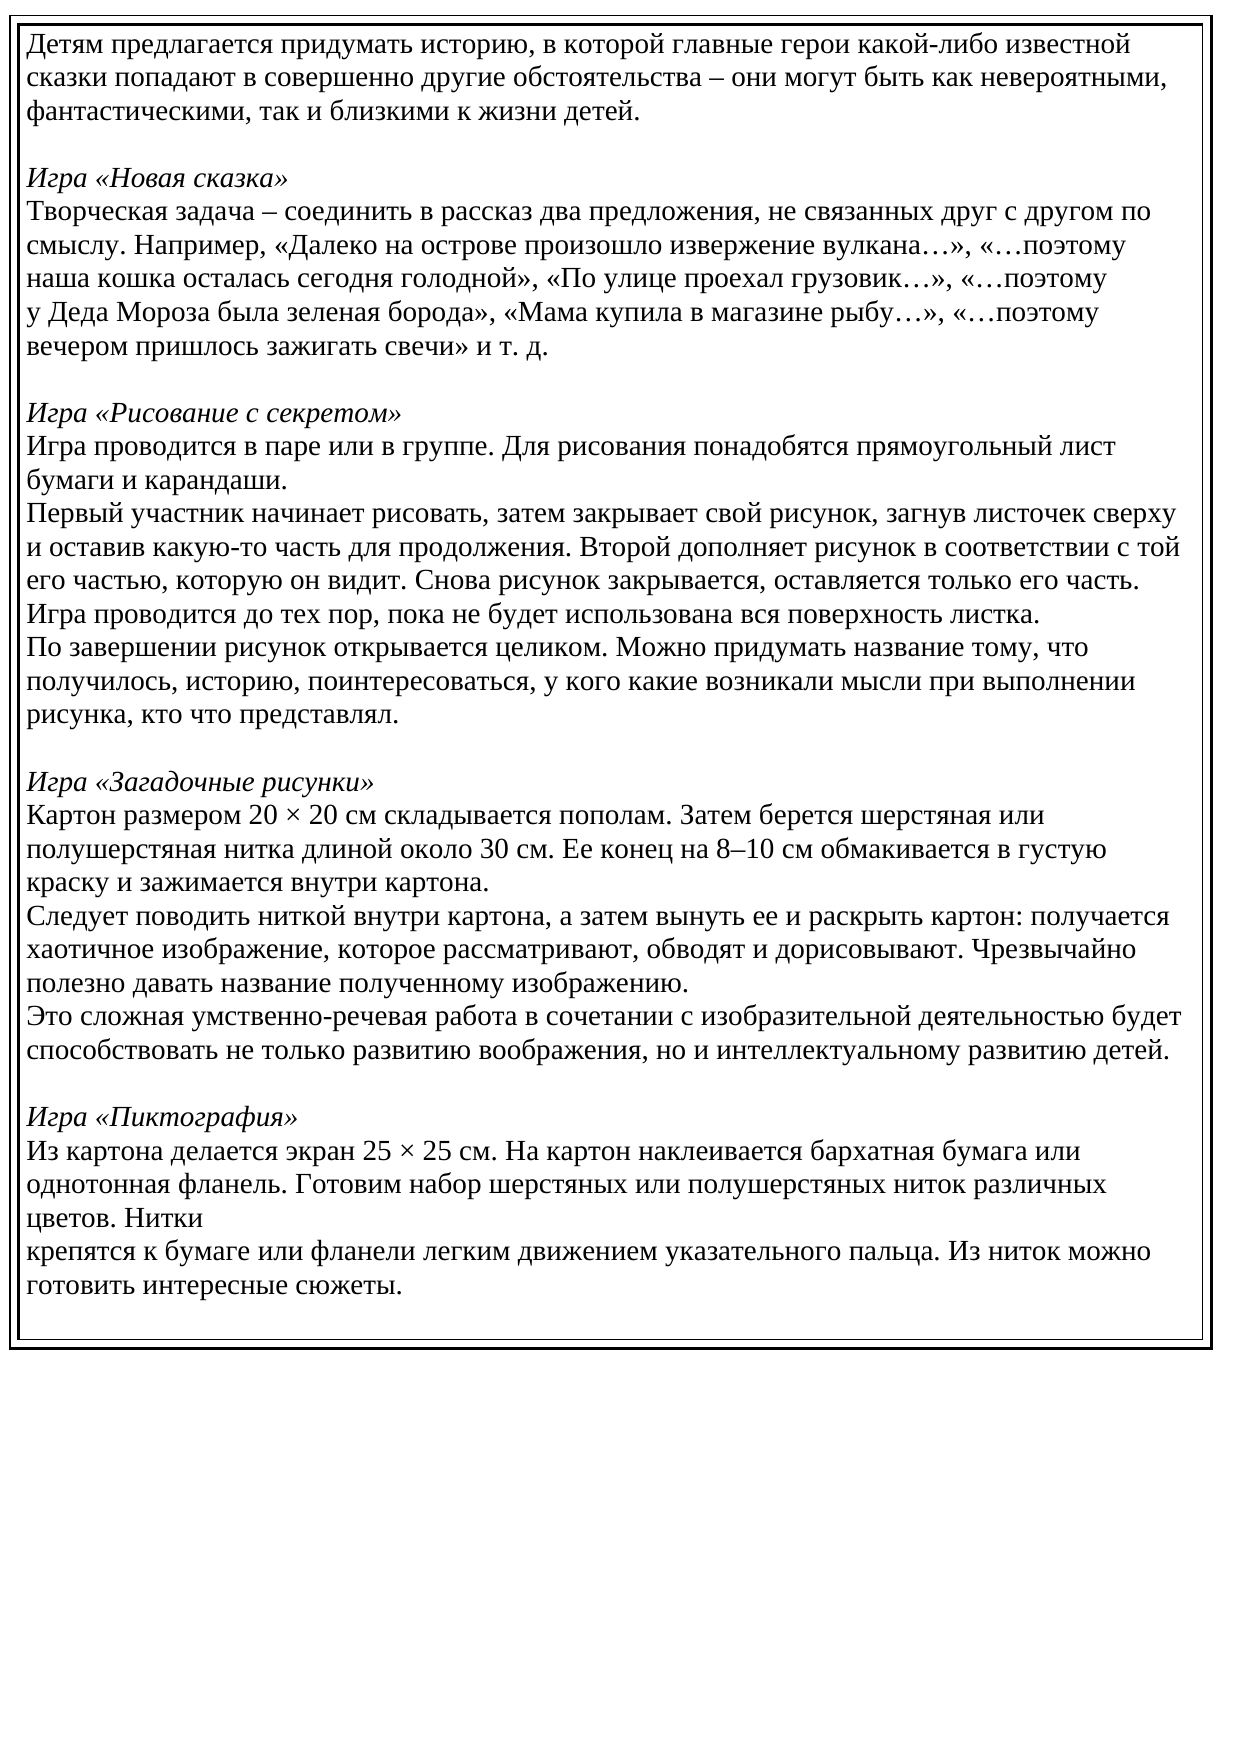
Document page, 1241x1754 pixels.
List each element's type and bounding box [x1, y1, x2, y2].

table_header [15, 16, 1207, 1339]
